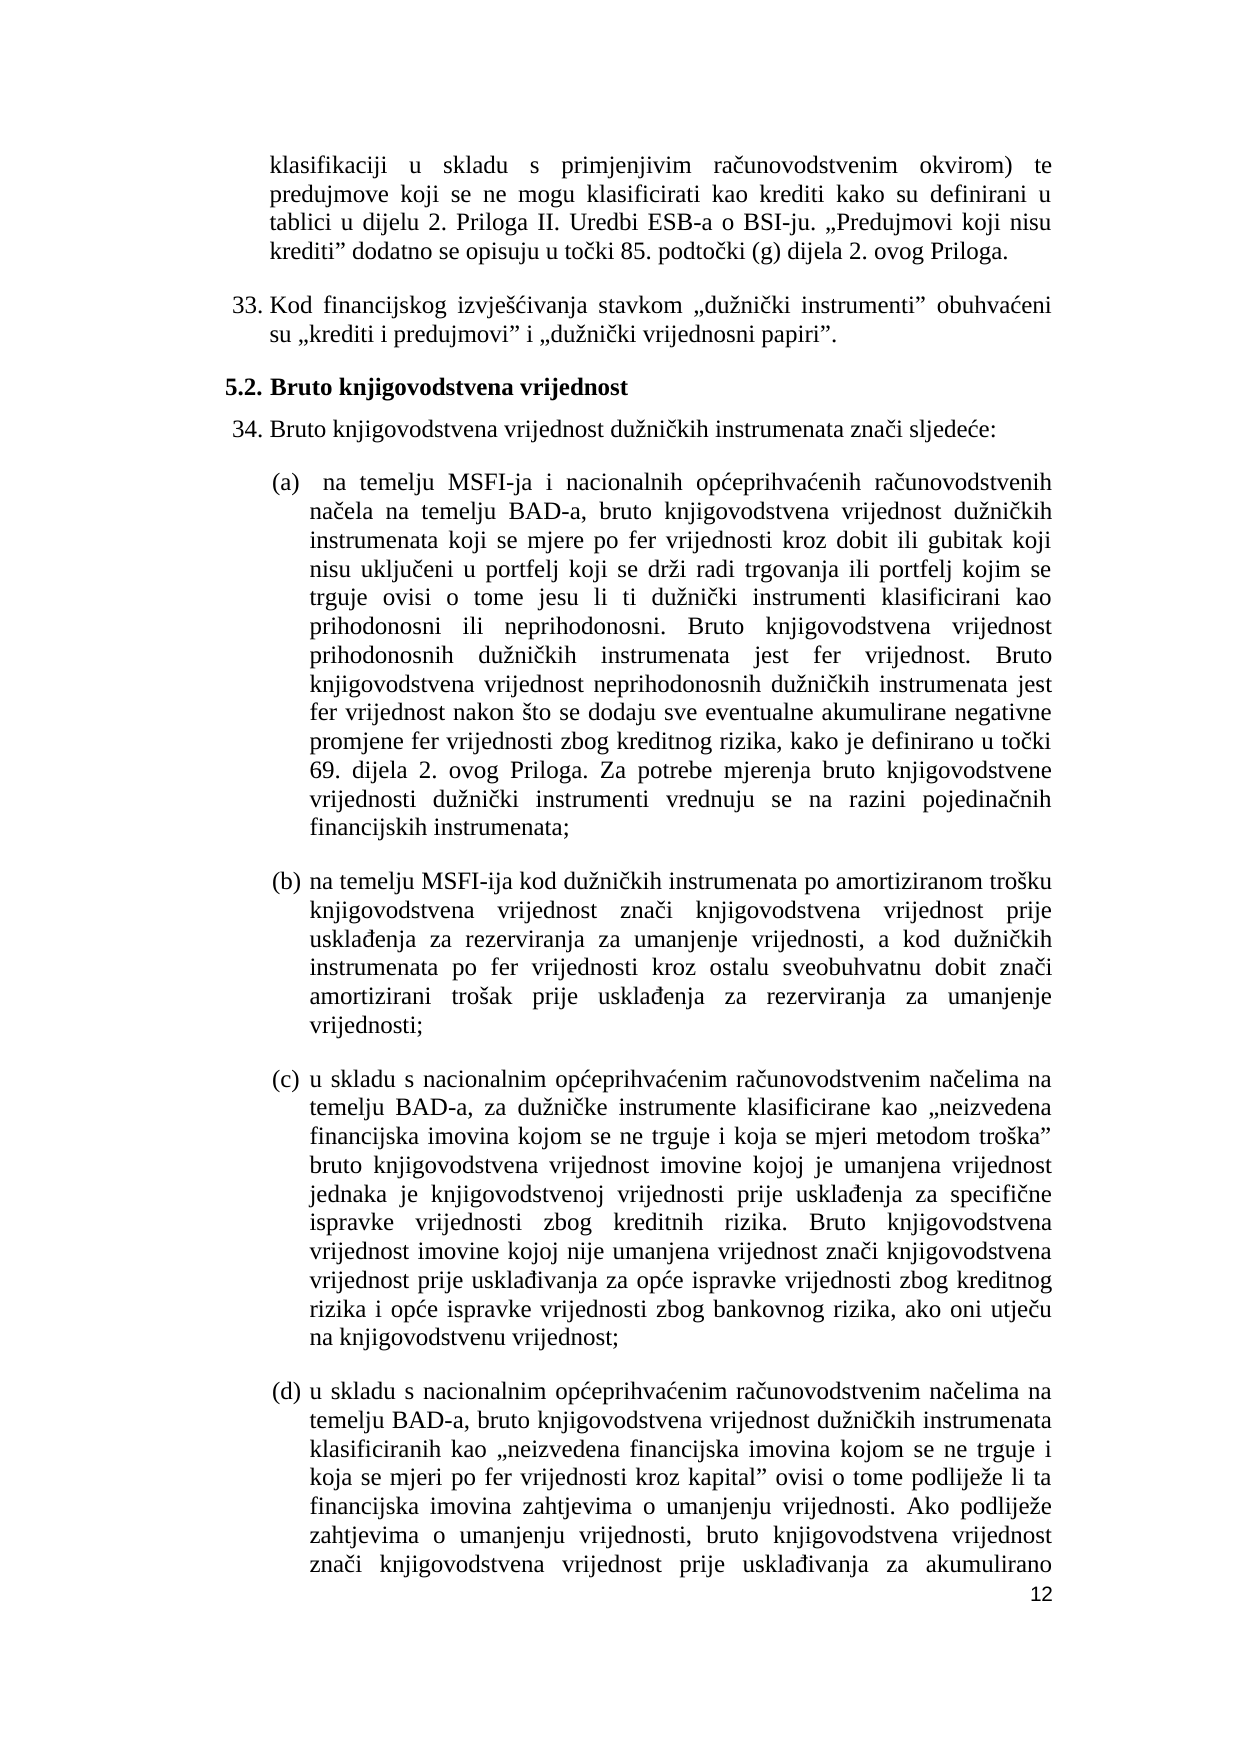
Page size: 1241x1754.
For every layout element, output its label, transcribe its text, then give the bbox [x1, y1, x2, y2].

list na temelju MSFI-ija kod dužničkih instrumenata po amortiziranom trošku knjigovodstvena vrijednost znači knjigovodstvena vrijednost prije usklađenja za rezerviranja za umanjenje vrijednosti, a kod dužničkih instrumenata po fer vrijednosti kroz ostalu sveobuhvatnu dobit znači amortizirani trošak prije usklađenja za rezerviranja za umanjenje vrijednosti; [272, 866, 1053, 1039]
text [232, 150, 1053, 265]
list na temelju MSFI-ja i nacionalnih općeprihvaćenih računovodstvenih načela na temelju BAD-a, bruto knjigovodstvena vrijednost dužničkih instrumenata koji se mjere po fer vrijednosti kroz dobit ili gubitak koji nisu uključeni u portfelj koji se drži radi trgovanja ili portfelj kojim se trguje ovisi o tome jesu li ti dužnički instrumenti klasificirani kao prihodonosni ili neprihodonosni. Bruto knjigovodstvena vrijednost prihodonosnih dužničkih instrumenata jest fer vrijednost. Bruto knjigovodstvena vrijednost neprihodonosnih dužničkih instrumenata jest fer vrijednost nakon što se dodaju sve eventualne akumulirane negativne promjene fer vrijednosti zbog kreditnog rizika, kako je definirano u točki 69. dijela 2. ovog Priloga. Za potrebe mjerenja bruto knjigovodstvene vrijednosti dužnički instrumenti vrednuju se na razini pojedinačnih financijskih instrumenata; [272, 467, 1053, 841]
text Bruto knjigovodstvena vrijednost dužničkih instrumenata znači sljedeće: [232, 414, 1053, 442]
text Kod financijskog izvješćivanja stavkom „dužnički instrumenti” obuhvaćeni su „krediti i predujmovi” i „dužnički vrijednosni papiri”. [232, 290, 1053, 347]
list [272, 1376, 1053, 1577]
list u skladu s nacionalnim općeprihvaćenim računovodstvenim načelima na temelju BAD-a, za dužničke instrumente klasificirane kao „neizvedena financijska imovina kojom se ne trguje i koja se mjeri metodom troška” bruto knjigovodstvena vrijednost imovine kojoj je umanjena vrijednost jednaka je knjigovodstvenoj vrijednosti prije usklađenja za specifične ispravke vrijednosti zbog kreditnih rizika. Bruto knjigovodstvena vrijednost imovine kojoj nije umanjena vrijednost znači knjigovodstvena vrijednost prije usklađivanja za opće ispravke vrijednosti zbog kreditnog rizika i opće ispravke vrijednosti zbog bankovnog rizika, ako oni utječu na knjigovodstvenu vrijednost; [272, 1064, 1053, 1351]
subtitle Bruto knjigovodstvena vrijednost [225, 372, 1053, 401]
